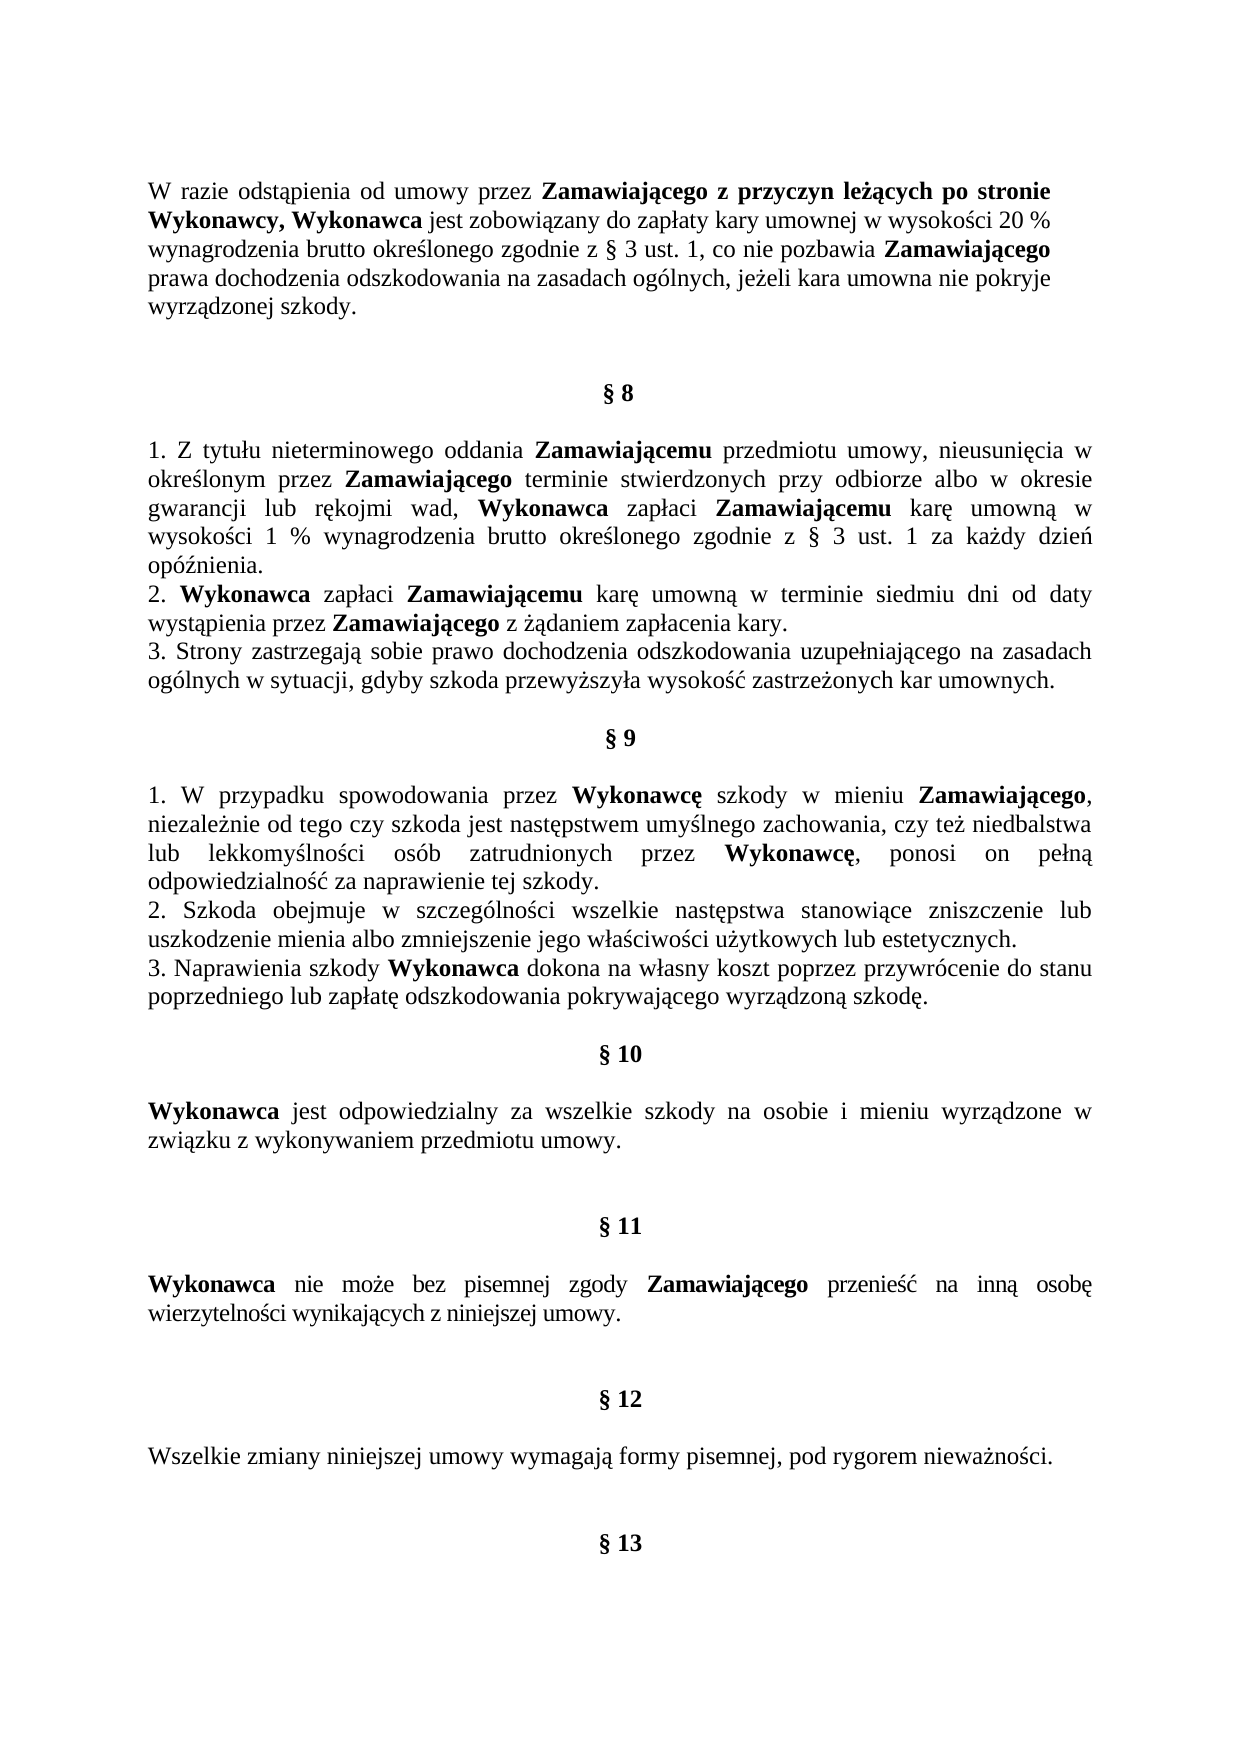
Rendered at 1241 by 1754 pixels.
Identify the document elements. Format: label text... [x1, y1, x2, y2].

text Wszelkie zmiany niniejszej umowy wymagają formy pisemnej, pod rygorem nieważności. [148, 1441, 1093, 1470]
text § 11 [148, 1211, 1093, 1240]
text § 13 [148, 1528, 1093, 1556]
text § 12 [148, 1384, 1093, 1413]
text 1. W przypadku spowodowania przez Wykonawcę szkody w mieniu Zamawiającego, niezależnie od tego czy szkoda jest następstwem umyślnego zachowania, czy też niedbalstwa lub lekkomyślności osób zatrudnionych przez Wykonawcę, ponosi on pełną odpowiedzialność za naprawienie tej szkody. [148, 780, 1093, 895]
text Wykonawca nie może bez pisemnej zgody Zamawiającego przenieść na inną osobę wierzytelności wynikających z niniejszej umowy. [148, 1269, 1093, 1326]
text W razie odstąpienia od umowy przez Zamawiającego z przyczyn leżących po stronie Wykonawcy, Wykonawca jest zobowiązany do zapłaty kary umownej w wysokości 20 % wynagrodzenia brutto określonego zgodnie z § 3 ust. 1, co nie pozbawia Zamawiającego prawa dochodzenia odszkodowania na zasadach ogólnych, jeżeli kara umowna nie pokryje wyrządzonej szkody. [148, 176, 1051, 320]
text 1. Z tytułu nieterminowego oddania Zamawiającemu przedmiotu umowy, nieusunięcia w określonym przez Zamawiającego terminie stwierdzonych przy odbiorze albo w okresie gwarancji lub rękojmi wad, Wykonawca zapłaci Zamawiającemu karę umowną w wysokości 1 % wynagrodzenia brutto określonego zgodnie z § 3 ust. 1 za każdy dzień opóźnienia. [148, 435, 1093, 579]
text § 10 [148, 1039, 1093, 1068]
text 2. Szkoda obejmuje w szczególności wszelkie następstwa stanowiące zniszczenie lub uszkodzenie mienia albo zmniejszenie jego właściwości użytkowych lub estetycznych. [148, 895, 1093, 953]
text 2. Wykonawca zapłaci Zamawiającemu karę umowną w terminie siedmiu dni od daty wystąpienia przez Zamawiającego z żądaniem zapłacenia kary. [148, 579, 1093, 636]
text 3. Strony zastrzegają sobie prawo dochodzenia odszkodowania uzupełniającego na zasadach ogólnych w sytuacji, gdyby szkoda przewyższyła wysokość zastrzeżonych kar umownych. [148, 636, 1093, 694]
text § 8 [148, 378, 1088, 406]
text Wykonawca jest odpowiedzialny za wszelkie szkody na osobie i mieniu wyrządzone w związku z wykonywaniem przedmiotu umowy. [148, 1096, 1093, 1154]
text 3. Naprawienia szkody Wykonawca dokona na własny koszt poprzez przywrócenie do stanu poprzedniego lub zapłatę odszkodowania pokrywającego wyrządzoną szkodę. [148, 953, 1093, 1010]
text § 9 [148, 723, 1093, 751]
